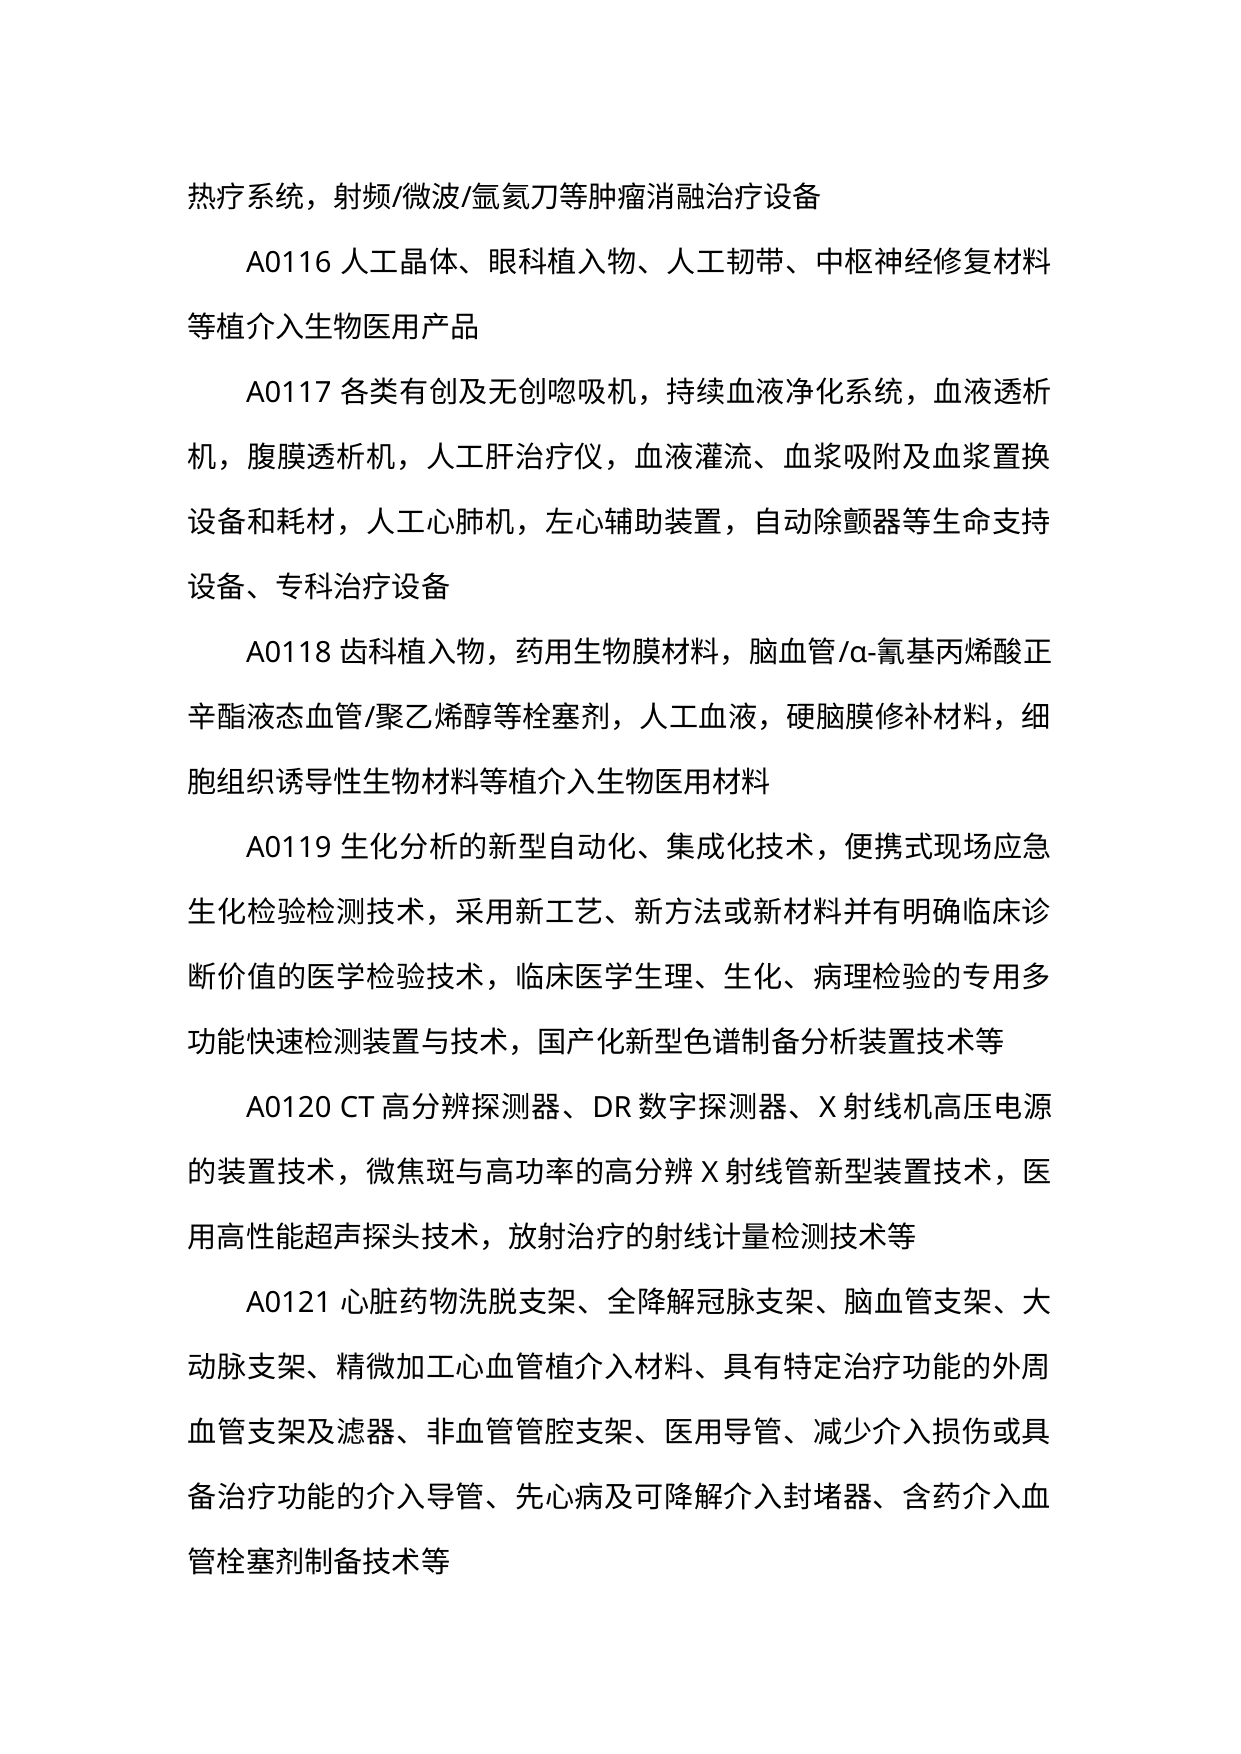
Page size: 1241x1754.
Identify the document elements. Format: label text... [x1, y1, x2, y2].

text A0121 心脏药物洗脱支架、全降解冠脉支架、脑血管支架、大动脉支架、精微加工心血管植介入材料、具有特定治疗功能的外周血管支架及滤器、非血管管腔支架、医用导管、减少介入损伤或具备治疗功能的介入导管、先心病及可降解介入封堵器、含药介入血管栓塞剂制备技术等 [187, 1267, 1053, 1592]
text A0118 齿科植入物，药用生物膜材料，脑血管/α-氰基丙烯酸正辛酯液态血管/聚乙烯醇等栓塞剂，人工血液，硬脑膜修补材料，细胞组织诱导性生物材料等植介入生物医用材料 [187, 617, 1053, 812]
text A0116 人工晶体、眼科植入物、人工韧带、中枢神经修复材料等植介入生物医用产品 [187, 227, 1053, 357]
text A0117 各类有创及无创唿吸机，持续血液净化系统，血液透析机，腹膜透析机，人工肝治疗仪，血液灌流、血浆吸附及血浆置换设备和耗材，人工心肺机，左心辅助装置，自动除颤器等生命支持设备、专科治疗设备 [187, 357, 1053, 617]
text A0120 CT高分辨探测器、DR数字探测器、X射线机高压电源的装置技术，微焦斑与高功率的高分辨X射线管新型装置技术，医用高性能超声探头技术，放射治疗的射线计量检测技术等 [187, 1072, 1053, 1267]
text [187, 162, 1053, 227]
text A0119 生化分析的新型自动化、集成化技术，便携式现场应急生化检验检测技术，采用新工艺、新方法或新材料并有明确临床诊断价值的医学检验技术，临床医学生理、生化、病理检验的专用多功能快速检测装置与技术，国产化新型色谱制备分析装置技术等 [187, 812, 1053, 1072]
